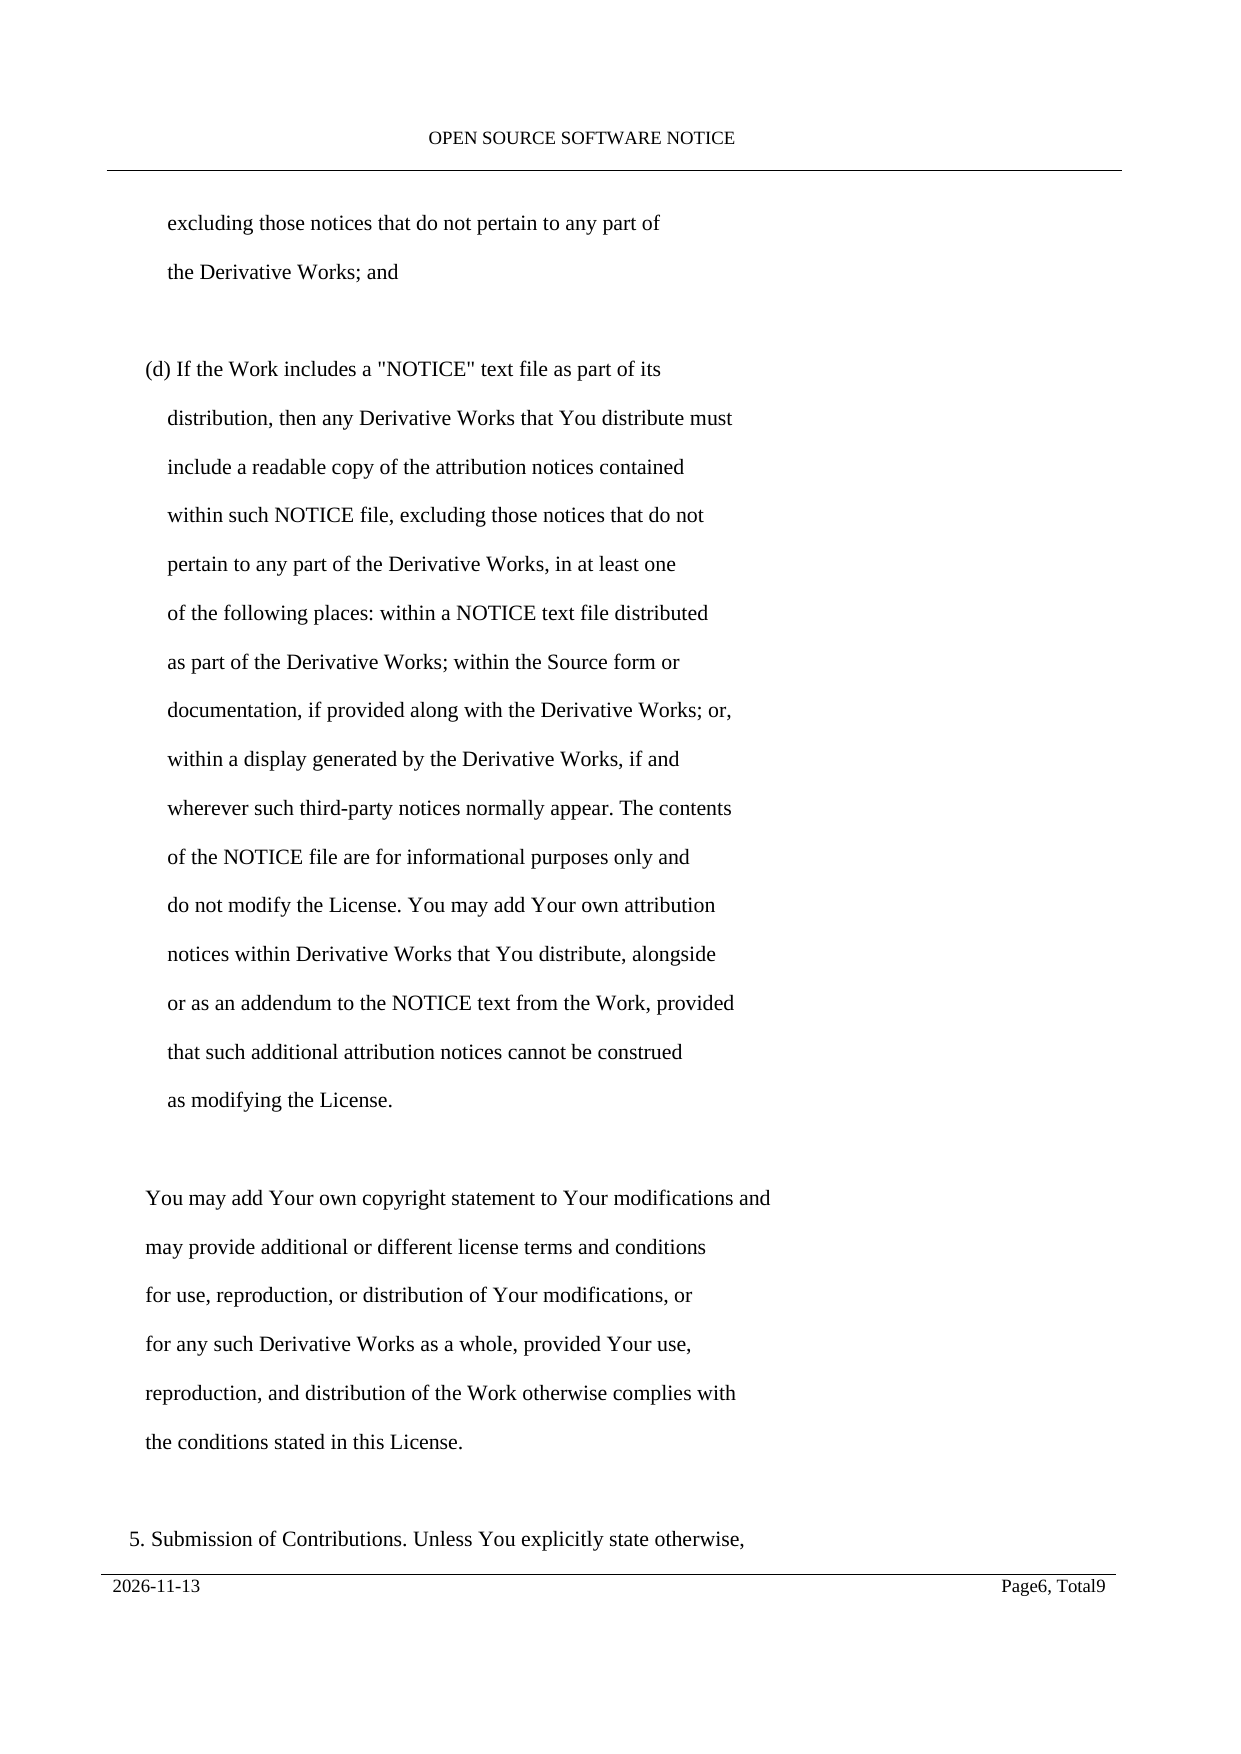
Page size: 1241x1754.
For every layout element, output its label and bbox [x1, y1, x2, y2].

text [112, 206, 1128, 1555]
